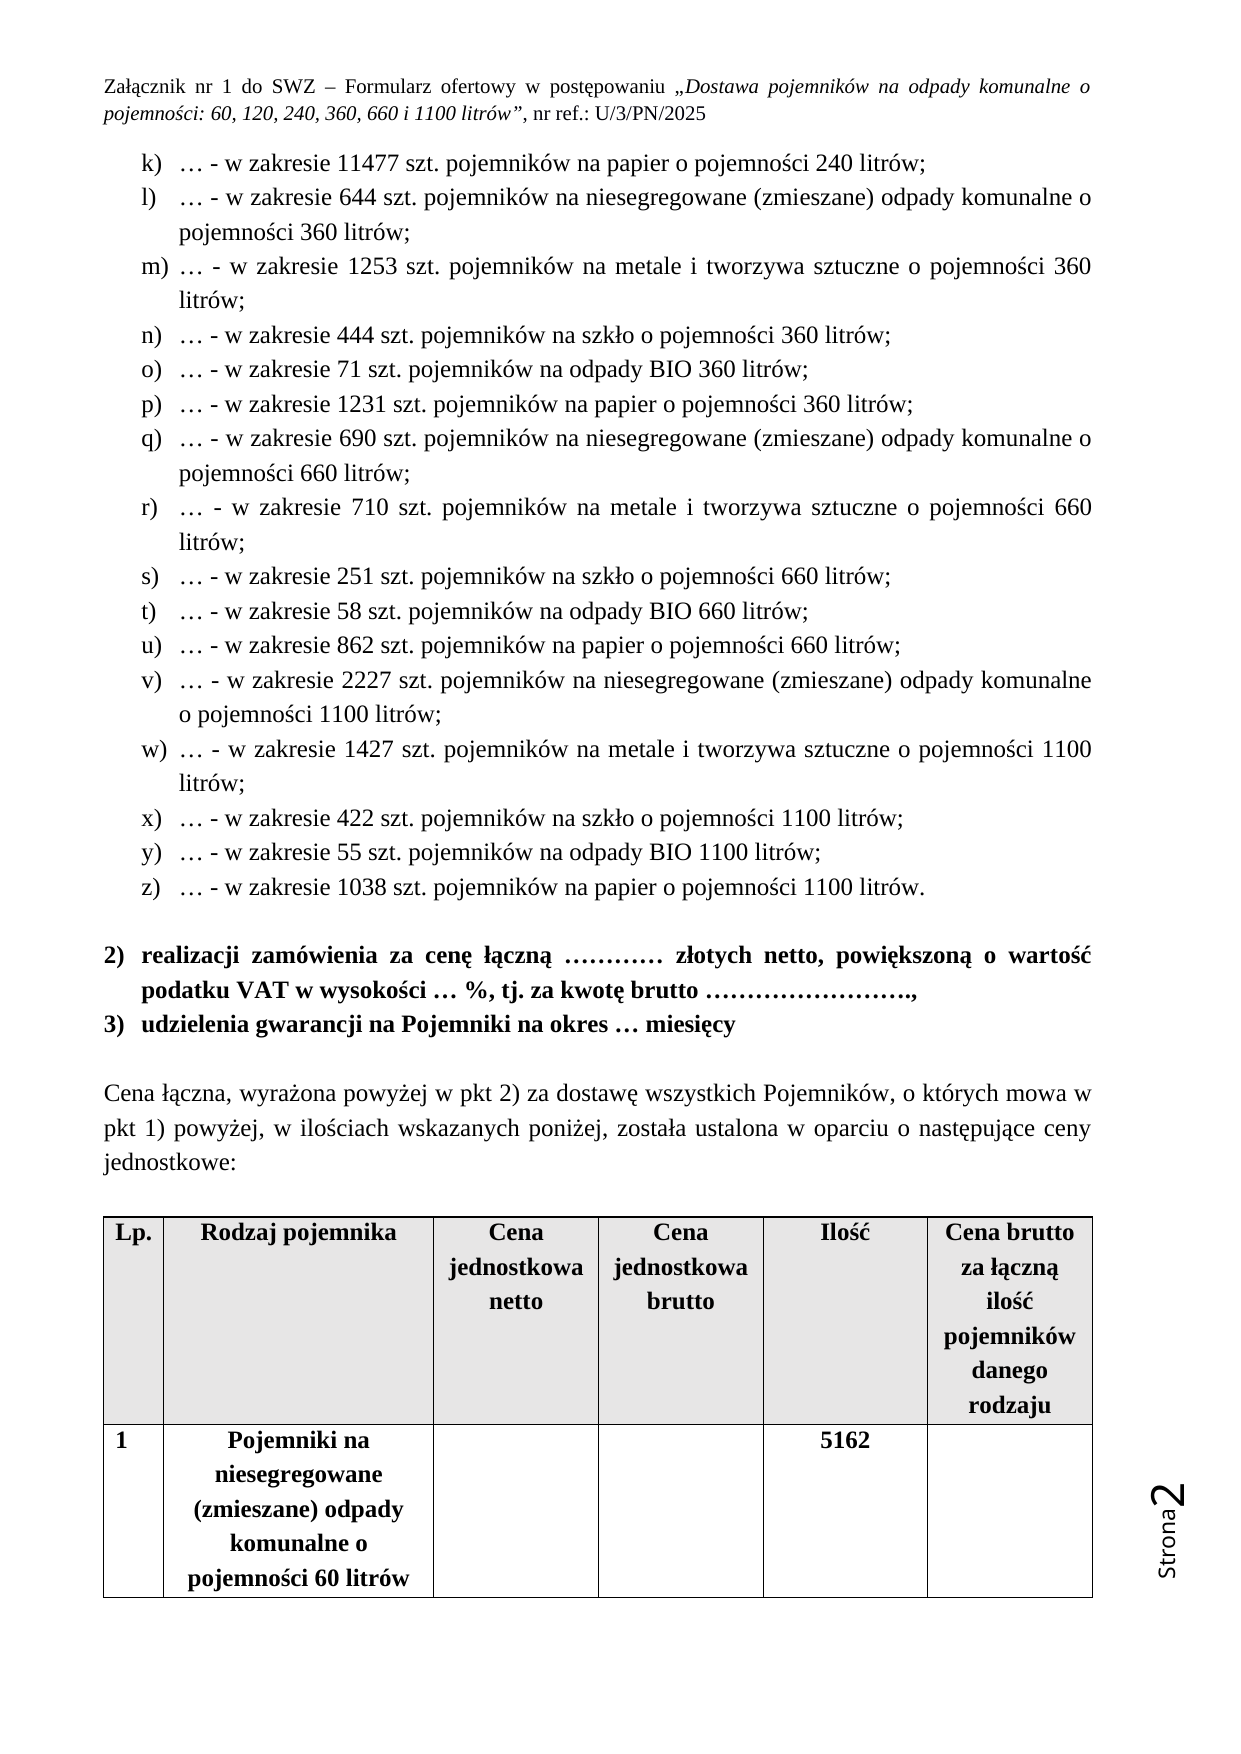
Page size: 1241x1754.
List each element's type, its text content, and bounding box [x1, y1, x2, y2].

table_header Cena jednostkowa netto [434, 1218, 598, 1424]
list … - w zakresie 1253 szt. pojemników na metale i tworzywa sztuczne o pojemności 360 litrów; [141, 251, 1093, 314]
list … - w zakresie 862 szt. pojemników na papier o pojemności 660 litrów; [141, 630, 1093, 659]
table_cell 1 [104, 1425, 163, 1597]
list … - w zakresie 55 szt. pojemników na odpady BIO 1100 litrów; [141, 837, 1093, 866]
list … - w zakresie 1427 szt. pojemników na metale i tworzywa sztuczne o pojemności 1100 litrów; [141, 734, 1093, 797]
list … - w zakresie 444 szt. pojemników na szkło o pojemności 360 litrów; [141, 320, 1093, 349]
list … - w zakresie 58 szt. pojemników na odpady BIO 660 litrów; [141, 596, 1093, 624]
text Cena łączna, wyrażona powyżej w pkt 2) za dostawę wszystkich Pojemników, o których mowa w pkt 1) powyżej, w ilościach wskazanych poniżej, została ustalona w oparciu o następujące ceny jednostkowe: [103, 1078, 1093, 1176]
table_header Cena brutto za łączną ilość pojemników danego rodzaju [928, 1218, 1092, 1424]
list … - w zakresie 2227 szt. pojemników na niesegregowane (zmieszane) odpady komunalne o pojemności 1100 litrów; [141, 665, 1093, 728]
list … - w zakresie 11477 szt. pojemników na papier o pojemności 240 litrów; [141, 148, 1093, 176]
table_cell [599, 1425, 763, 1597]
list … - w zakresie 1038 szt. pojemników na papier o pojemności 1100 litrów. [141, 872, 1093, 900]
list … - w zakresie 644 szt. pojemników na niesegregowane (zmieszane) odpady komunalne o pojemności 360 litrów; [141, 182, 1093, 245]
table_cell Pojemniki na niesegregowane (zmieszane) odpady komunalne o pojemności 60 litrów [164, 1425, 433, 1597]
table_header Cena jednostkowa brutto [599, 1218, 763, 1424]
list … - w zakresie 690 szt. pojemników na niesegregowane (zmieszane) odpady komunalne o pojemności 660 litrów; [141, 423, 1093, 487]
list … - w zakresie 251 szt. pojemników na szkło o pojemności 660 litrów; [141, 561, 1093, 590]
table_cell 5162 [764, 1425, 927, 1597]
list … - w zakresie 71 szt. pojemników na odpady BIO 360 litrów; [141, 354, 1093, 383]
table_header Ilość [764, 1218, 927, 1424]
list udzielenia gwarancji na Pojemniki na okres … miesięcy [103, 1009, 1093, 1038]
list … - w zakresie 710 szt. pojemników na metale i tworzywa sztuczne o pojemności 660 litrów; [141, 492, 1093, 556]
table_header Rodzaj pojemnika [164, 1218, 433, 1424]
table_cell [434, 1425, 598, 1597]
table_header Lp. [104, 1218, 163, 1424]
list … - w zakresie 422 szt. pojemników na szkło o pojemności 1100 litrów; [141, 803, 1093, 831]
table_cell [928, 1425, 1092, 1597]
list realizacji zamówienia za cenę łączną ………… złotych netto, powiększoną o wartość podatku VAT w wysokości … %, tj. za kwotę brutto ……………………., [103, 941, 1093, 1004]
list … - w zakresie 1231 szt. pojemników na papier o pojemności 360 litrów; [141, 389, 1093, 418]
